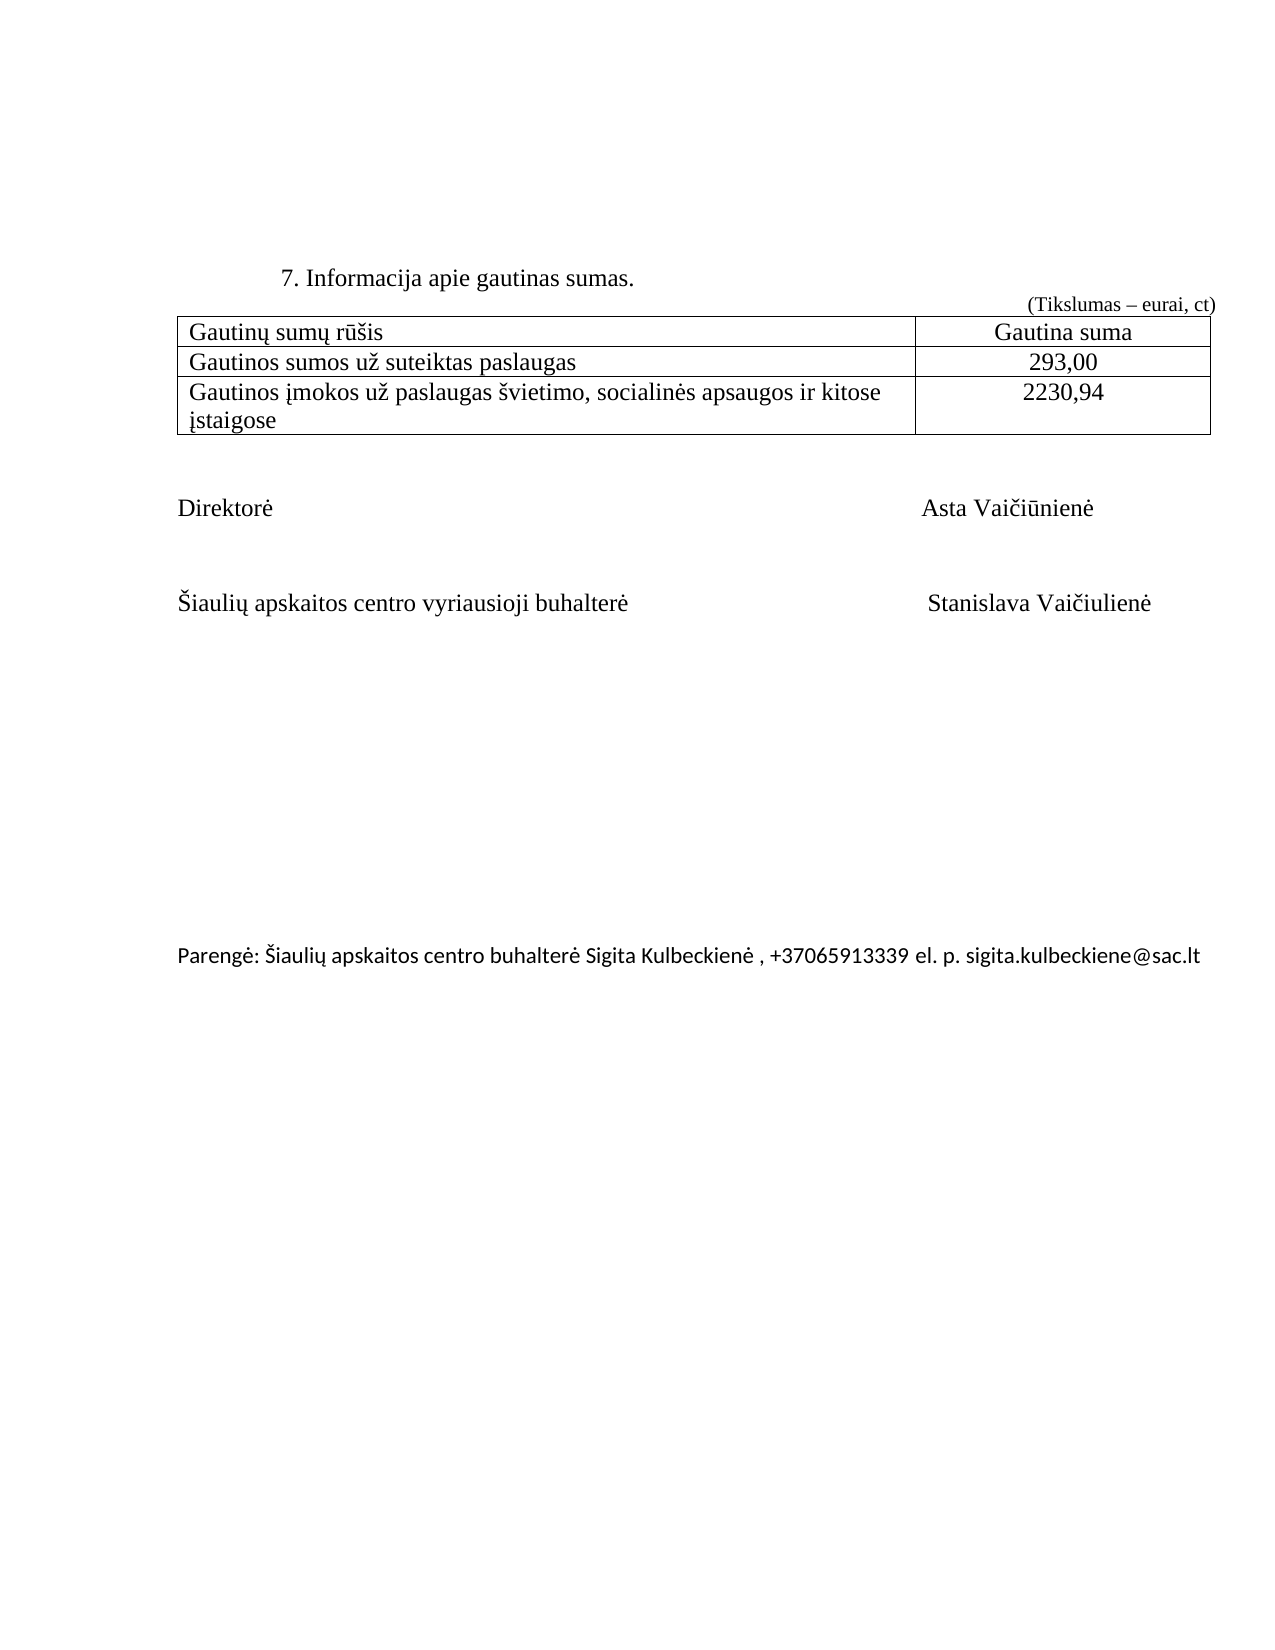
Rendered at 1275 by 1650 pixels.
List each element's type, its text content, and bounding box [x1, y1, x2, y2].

table_cell 2230,94 [916, 377, 1210, 434]
text (Tikslumas – eurai, ct) [177, 292, 1216, 316]
table_header Gautina suma [916, 317, 1210, 346]
text Parengė: Šiaulių apskaitos centro buhalterė Sigita Kulbeckienė , +37065913339 el. p. sigita.kulbeckiene@sac.lt [177, 941, 1216, 969]
table_cell Gautinos įmokos už paslaugas švietimo, socialinės apsaugos ir kitose įstaigose [178, 377, 915, 434]
text Direktorė Asta Vaičiūnienė [177, 493, 1216, 522]
table_cell 293,00 [916, 347, 1210, 376]
table_header Gautinų sumų rūšis [178, 317, 915, 346]
text Šiaulių apskaitos centro vyriausioji buhalterė Stanislava Vaičiulienė [177, 588, 1216, 617]
text 7. Informacija apie gautinas sumas. [177, 263, 1216, 292]
table_cell Gautinos sumos už suteiktas paslaugas [178, 347, 915, 376]
